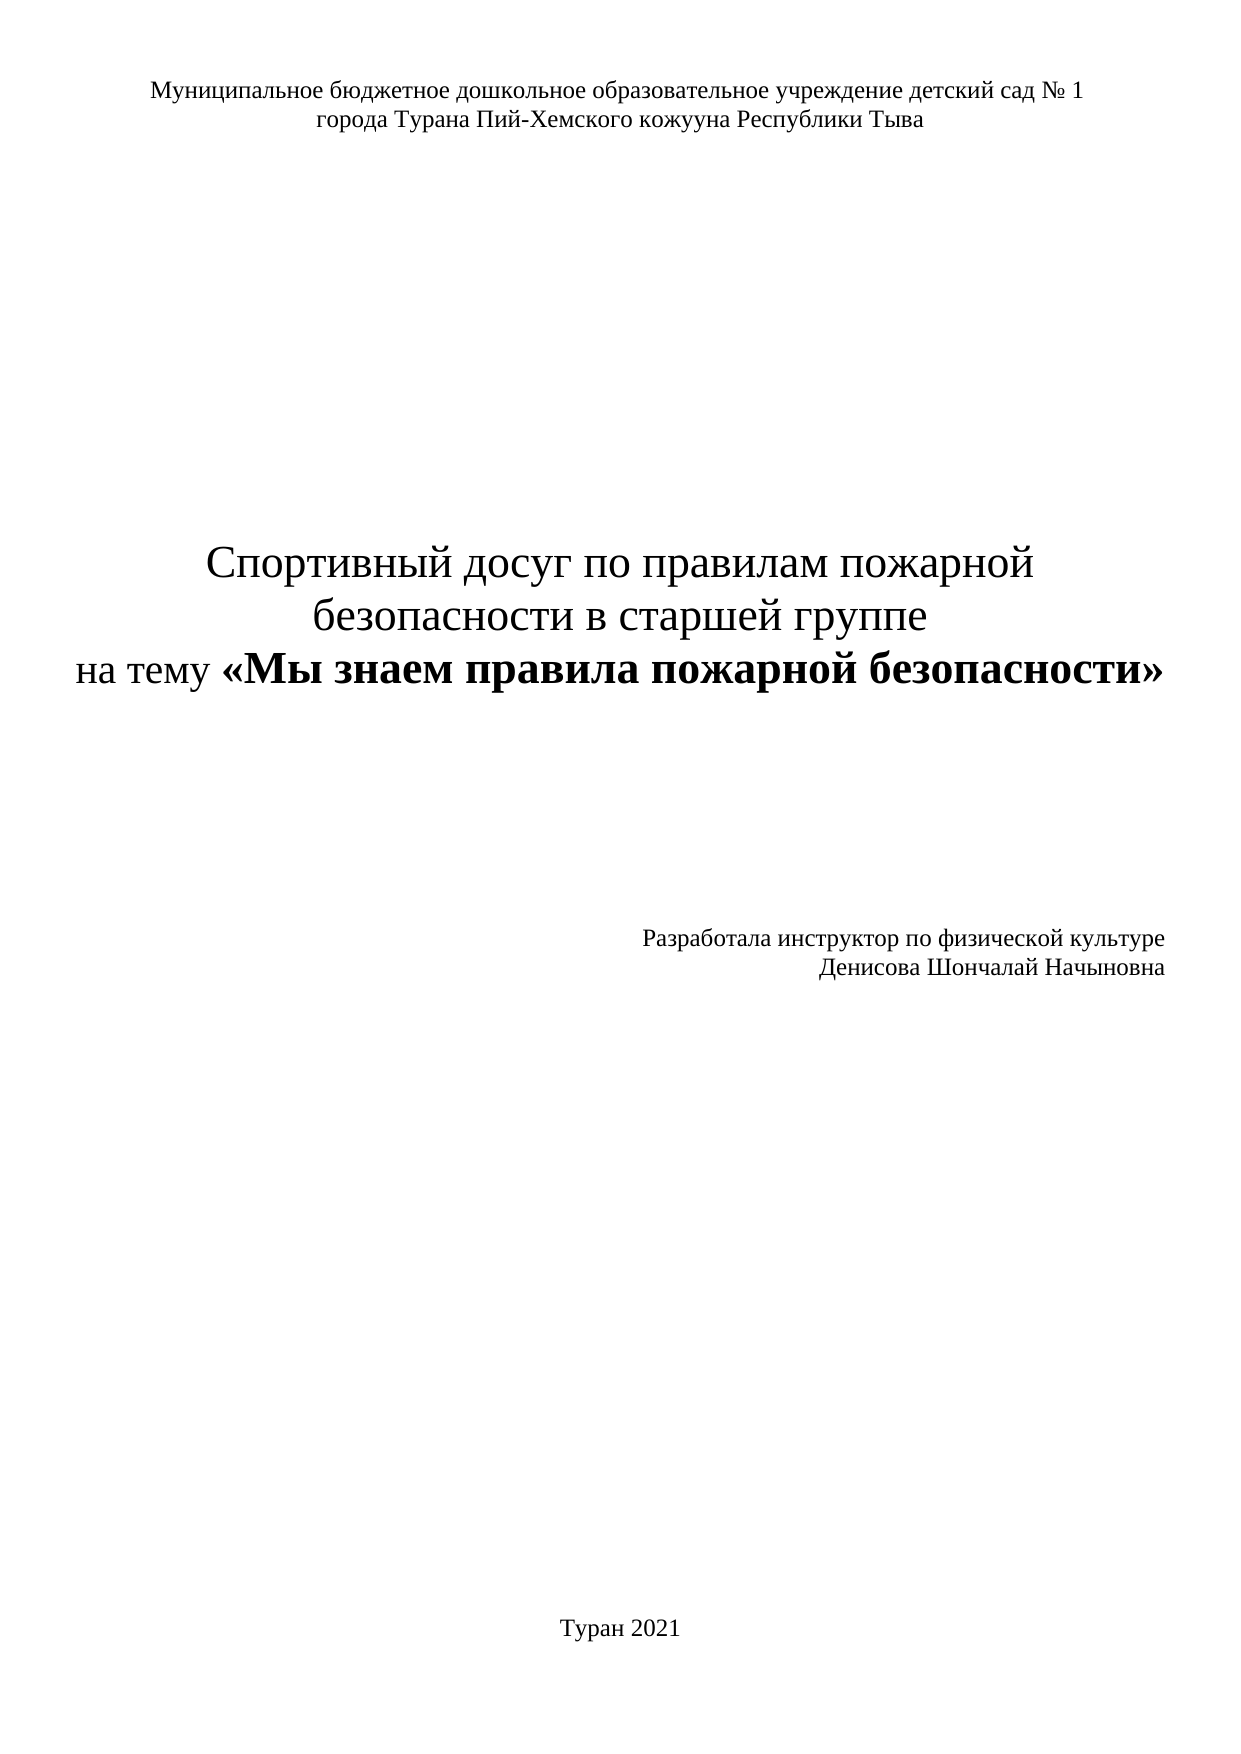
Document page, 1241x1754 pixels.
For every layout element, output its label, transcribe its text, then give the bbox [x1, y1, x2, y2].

text Денисова Шончалай Начыновна [75, 952, 1165, 981]
text Туран 2021 [75, 1613, 1165, 1642]
text Спортивный досуг по правилам пожарной безопасности в старшей группе [75, 535, 1165, 640]
text Разработала инструктор по физической культуре [75, 923, 1165, 952]
text Муниципальное бюджетное дошкольное образовательное учреждение детский сад № 1 города Турана Пий-Хемского кожууна Республики Тыва [75, 75, 1165, 132]
text на тему «Мы знаем правила пожарной безопасности» [75, 640, 1165, 693]
